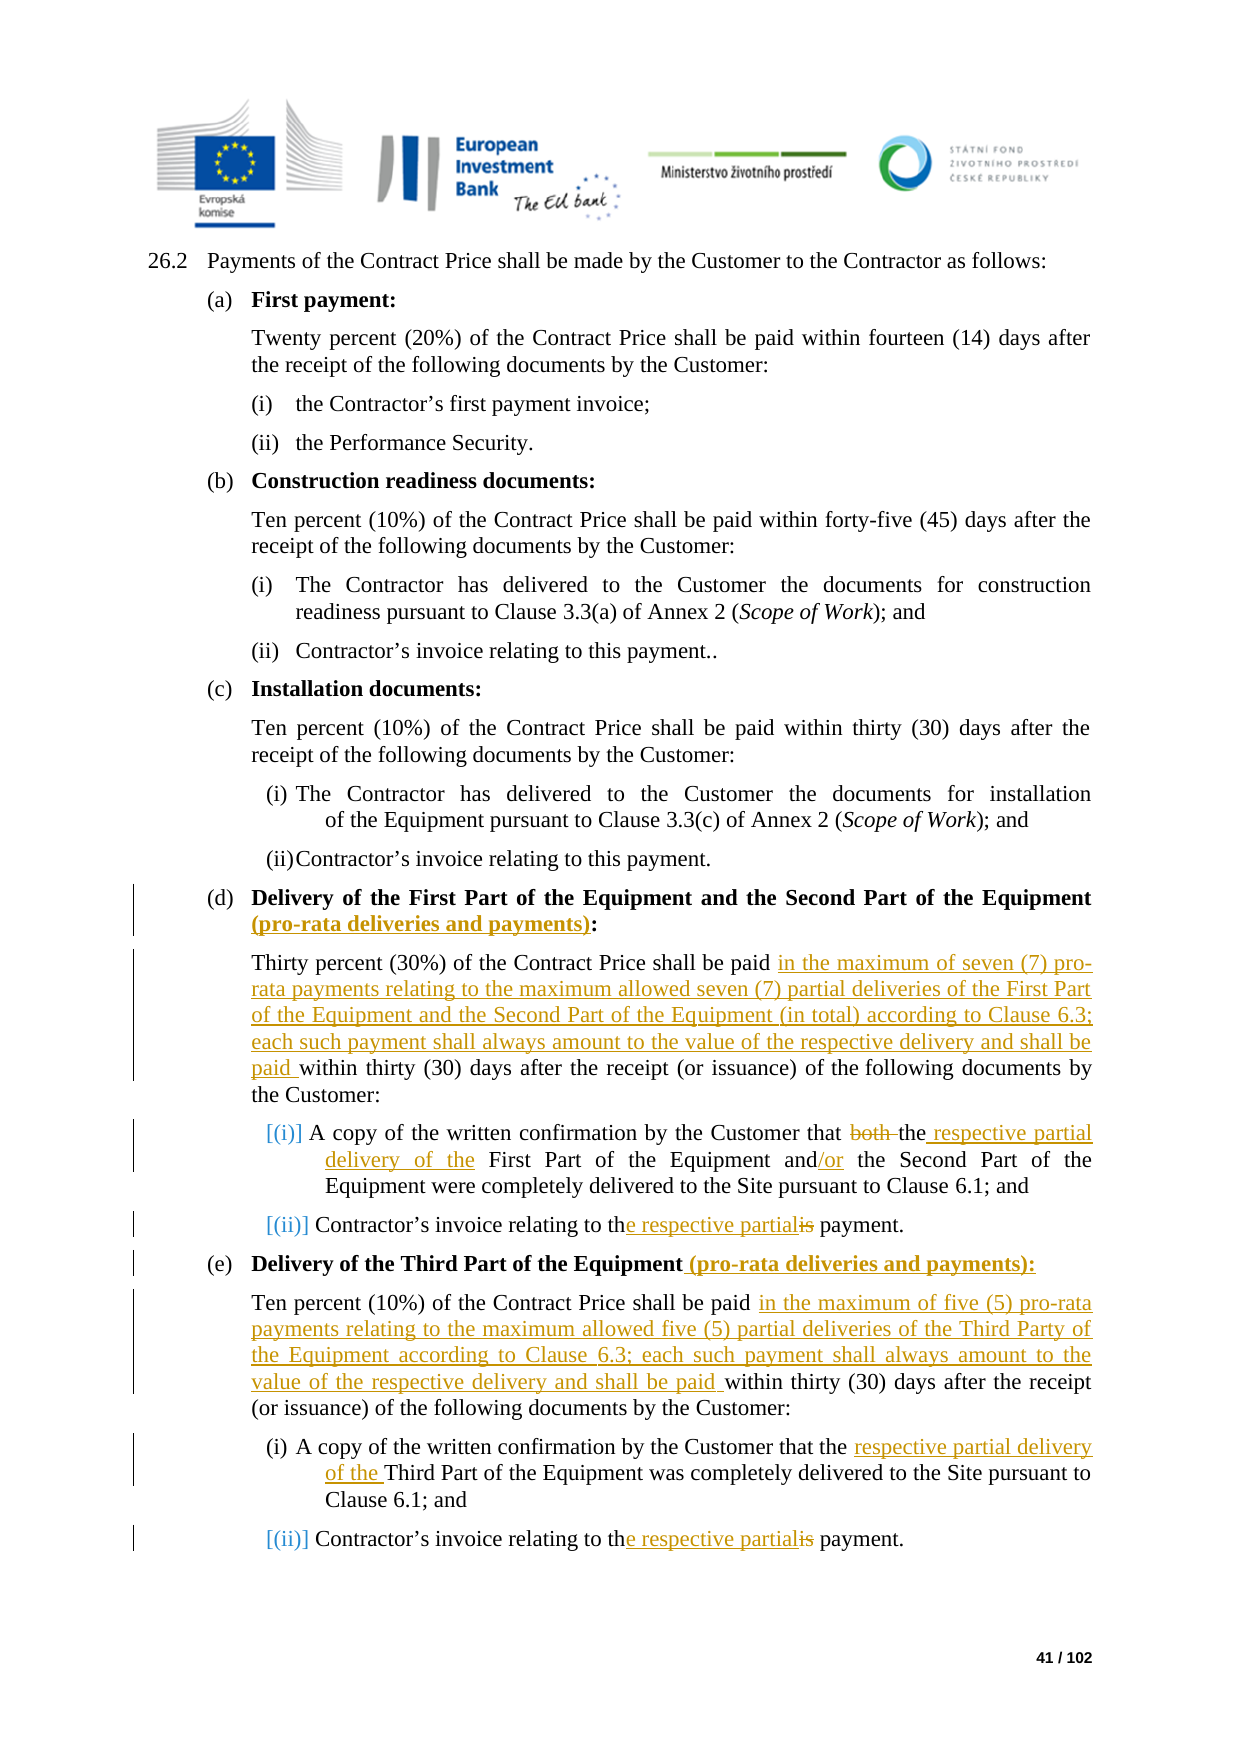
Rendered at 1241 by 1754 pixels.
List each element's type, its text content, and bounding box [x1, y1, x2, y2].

text the Contractor’s first payment invoice; [251, 390, 1092, 416]
text Thirty percent (30%) of the Contract Price shall be paid within thirty (30) days after the receipt (or issuance) of the following documents by the Customer: [251, 999, 1092, 1024]
text Installation documents: [207, 676, 1092, 702]
text Contractor’s invoice relating to this payment.. [251, 637, 1092, 663]
text Ten percent (10%) of the Contract Price shall be paid within thirty (30) days after the receipt of the following documents by the Customer: [251, 714, 1092, 767]
text Ten percent (10%) of the Contract Price shall be paid within thirty (30) days after the receipt (or issuance) of the following documents by the Customer: [251, 1365, 1092, 1421]
text Thirty percent (30%) of the Contract Price shall be paid within thirty (30) days after the receipt (or issuance) of the following documents by the Customer: [251, 1025, 1092, 1051]
text Ten percent (10%) of the Contract Price shall be paid within forty-five (45) days after the receipt of the following documents by the Customer: [251, 506, 1092, 559]
text Ten percent (10%) of the Contract Price shall be paid within thirty (30) days after the receipt (or issuance) of the following documents by the Customer: [251, 1289, 1092, 1338]
text Ten percent (10%) of the Contract Price shall be paid within thirty (30) days after the receipt (or issuance) of the following documents by the Customer: [251, 1339, 1092, 1364]
text Payments of the Contract Price shall be made by the Customer to the Contractor as follows: [148, 247, 1092, 273]
list Contractor’s invoice relating to th payment. [266, 1524, 1092, 1551]
text The Contractor has delivered to the Customer the documents for construction readiness pursuant to Clause 3.3(a) of Annex 2 (Scope of Work); and [251, 571, 1092, 624]
list The Contractor has delivered to the Customer the documents for installation of the Equipment pursuant to Clause 3.3(c) of Annex 2 (Scope of Work); and [266, 779, 1092, 832]
list Contractor’s invoice relating to this payment. [266, 845, 1092, 871]
text Twenty percent (20%) of the Contract Price shall be paid within fourteen (14) days after the receipt of the following documents by the Customer: [251, 324, 1092, 377]
text Thirty percent (30%) of the Contract Price shall be paid within thirty (30) days after the receipt (or issuance) of the following documents by the Customer: [251, 1052, 1092, 1107]
text Thirty percent (30%) of the Contract Price shall be paid within thirty (30) days after the receipt (or issuance) of the following documents by the Customer: [251, 949, 1092, 998]
text Delivery of the First Part of the Equipment and the Second Part of the Equipment: [207, 884, 1092, 936]
text Delivery of the Third Part of the Equipment [207, 1250, 1092, 1276]
text First payment: [207, 286, 1092, 312]
list Contractor’s invoice relating to th payment. [266, 1211, 1092, 1237]
picture [147, 87, 1093, 235]
list A copy of the written confirmation by the Customer that the First Part of the Equipment and the Second Part of the Equipment were completely delivered to the Site pursuant to Clause 6.1; and [266, 1119, 1092, 1198]
text the Performance Security. [251, 428, 1092, 455]
text Construction readiness documents: [207, 467, 1092, 494]
list A copy of the written confirmation by the Customer that the Third Part of the Equipment was completely delivered to the Site pursuant to Clause 6.1; and [266, 1433, 1092, 1512]
